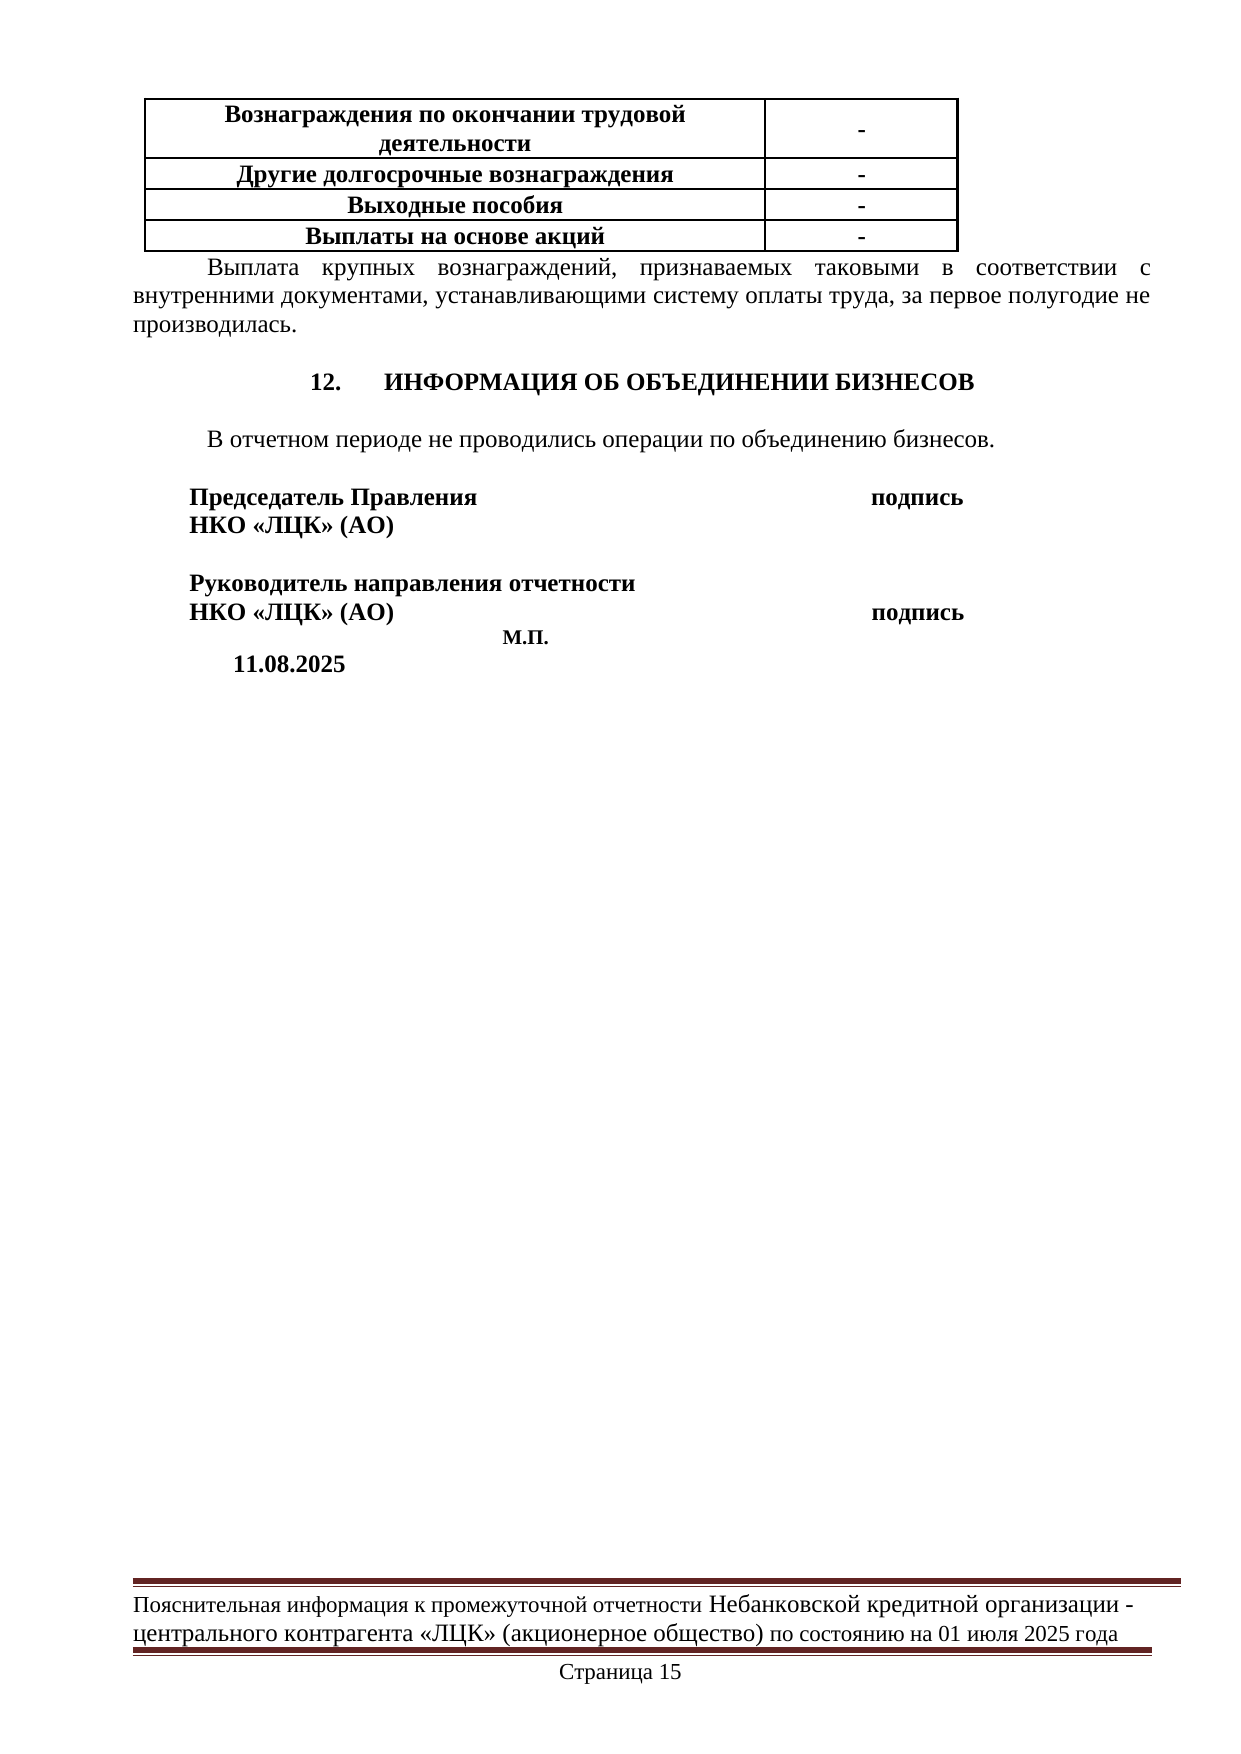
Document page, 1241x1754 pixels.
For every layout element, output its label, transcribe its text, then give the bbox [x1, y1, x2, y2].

text Выплата крупных вознаграждений, признаваемых таковыми в соответствии с внутренними документами, устанавливающими систему оплаты труда, за первое полугодие не производилась. [133, 252, 1152, 338]
table_cell Вознаграждения по окончании трудовой деятельности [146, 100, 764, 157]
list ИНФОРМАЦИЯ ОБ ОБЪЕДИНЕНИИ БИЗНЕСОВ [133, 367, 1152, 395]
text НКО «ЛЦК» (АО) [133, 510, 1152, 539]
text Руководитель направления отчетности [133, 568, 1152, 597]
table_cell - [766, 159, 956, 188]
table_cell - [766, 190, 956, 219]
table_cell Другие долгосрочные вознаграждения [146, 159, 764, 188]
table_cell Выходные пособия [146, 190, 764, 219]
text М.П. [502, 625, 1152, 649]
table_cell - [766, 100, 956, 157]
text 11.08.2025 [133, 649, 1152, 678]
text В отчетном периоде не проводились операции по объединению бизнесов. [133, 424, 1152, 453]
text Председатель Правления подпись [133, 482, 1152, 510]
table_cell - [766, 221, 956, 249]
text НКО «ЛЦК» (АО) подпись [133, 597, 1152, 625]
table_cell Выплаты на основе акций [146, 221, 764, 249]
